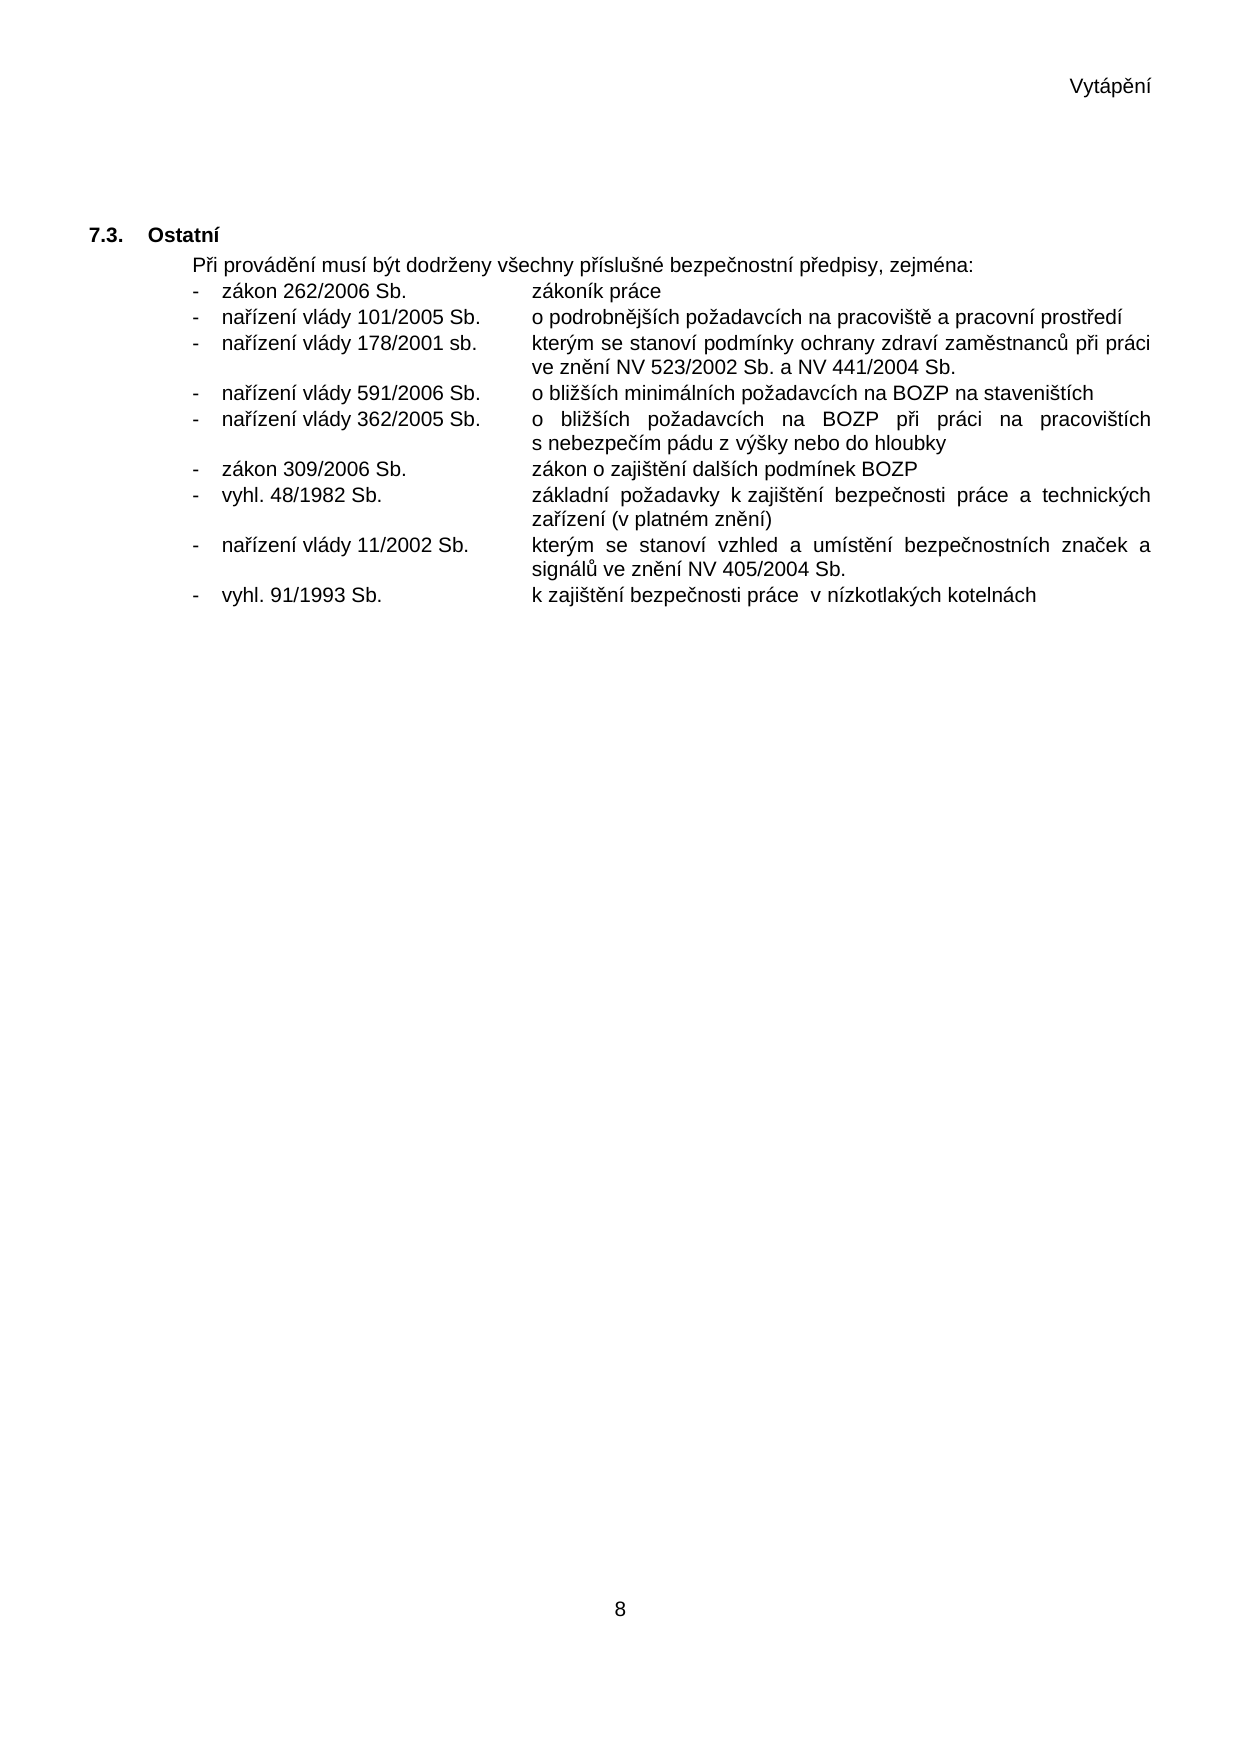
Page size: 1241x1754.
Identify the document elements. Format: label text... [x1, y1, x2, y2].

text Při provádění musí být dodrženy všechny příslušné bezpečnostní předpisy, zejména: [192, 253, 1152, 277]
text - zákon 309/2006 Sb. zákon o zajištění dalších podmínek BOZP [192, 457, 1152, 481]
text - zákon 262/2006 Sb. zákoník práce [192, 279, 1152, 303]
text - vyhl. 91/1993 Sb. k zajištění bezpečnosti práce v nízkotlakých kotelnách [192, 583, 1152, 607]
subtitle Ostatní [89, 222, 1152, 247]
text - nařízení vlády 11/2002 Sb. kterým se stanoví vzhled a umístění bezpečnostních značek a signálů ve znění NV 405/2004 Sb. [192, 533, 1152, 581]
text - nařízení vlády 101/2005 Sb. o podrobnějších požadavcích na pracoviště a pracovní prostředí [192, 305, 1152, 329]
text - nařízení vlády 591/2006 Sb. o bližších minimálních požadavcích na BOZP na staveništích [192, 381, 1152, 405]
text - vyhl. 48/1982 Sb. základní požadavky k zajištění bezpečnosti práce a technických zařízení (v platném znění) [192, 483, 1152, 531]
text - nařízení vlády 362/2005 Sb. o bližších požadavcích na BOZP při práci na pracovištích s nebezpečím pádu z výšky nebo do hloubky [192, 407, 1152, 455]
text - nařízení vlády 178/2001 sb. kterým se stanoví podmínky ochrany zdraví zaměstnanců při práci ve znění NV 523/2002 Sb. a NV 441/2004 Sb. [192, 331, 1152, 379]
